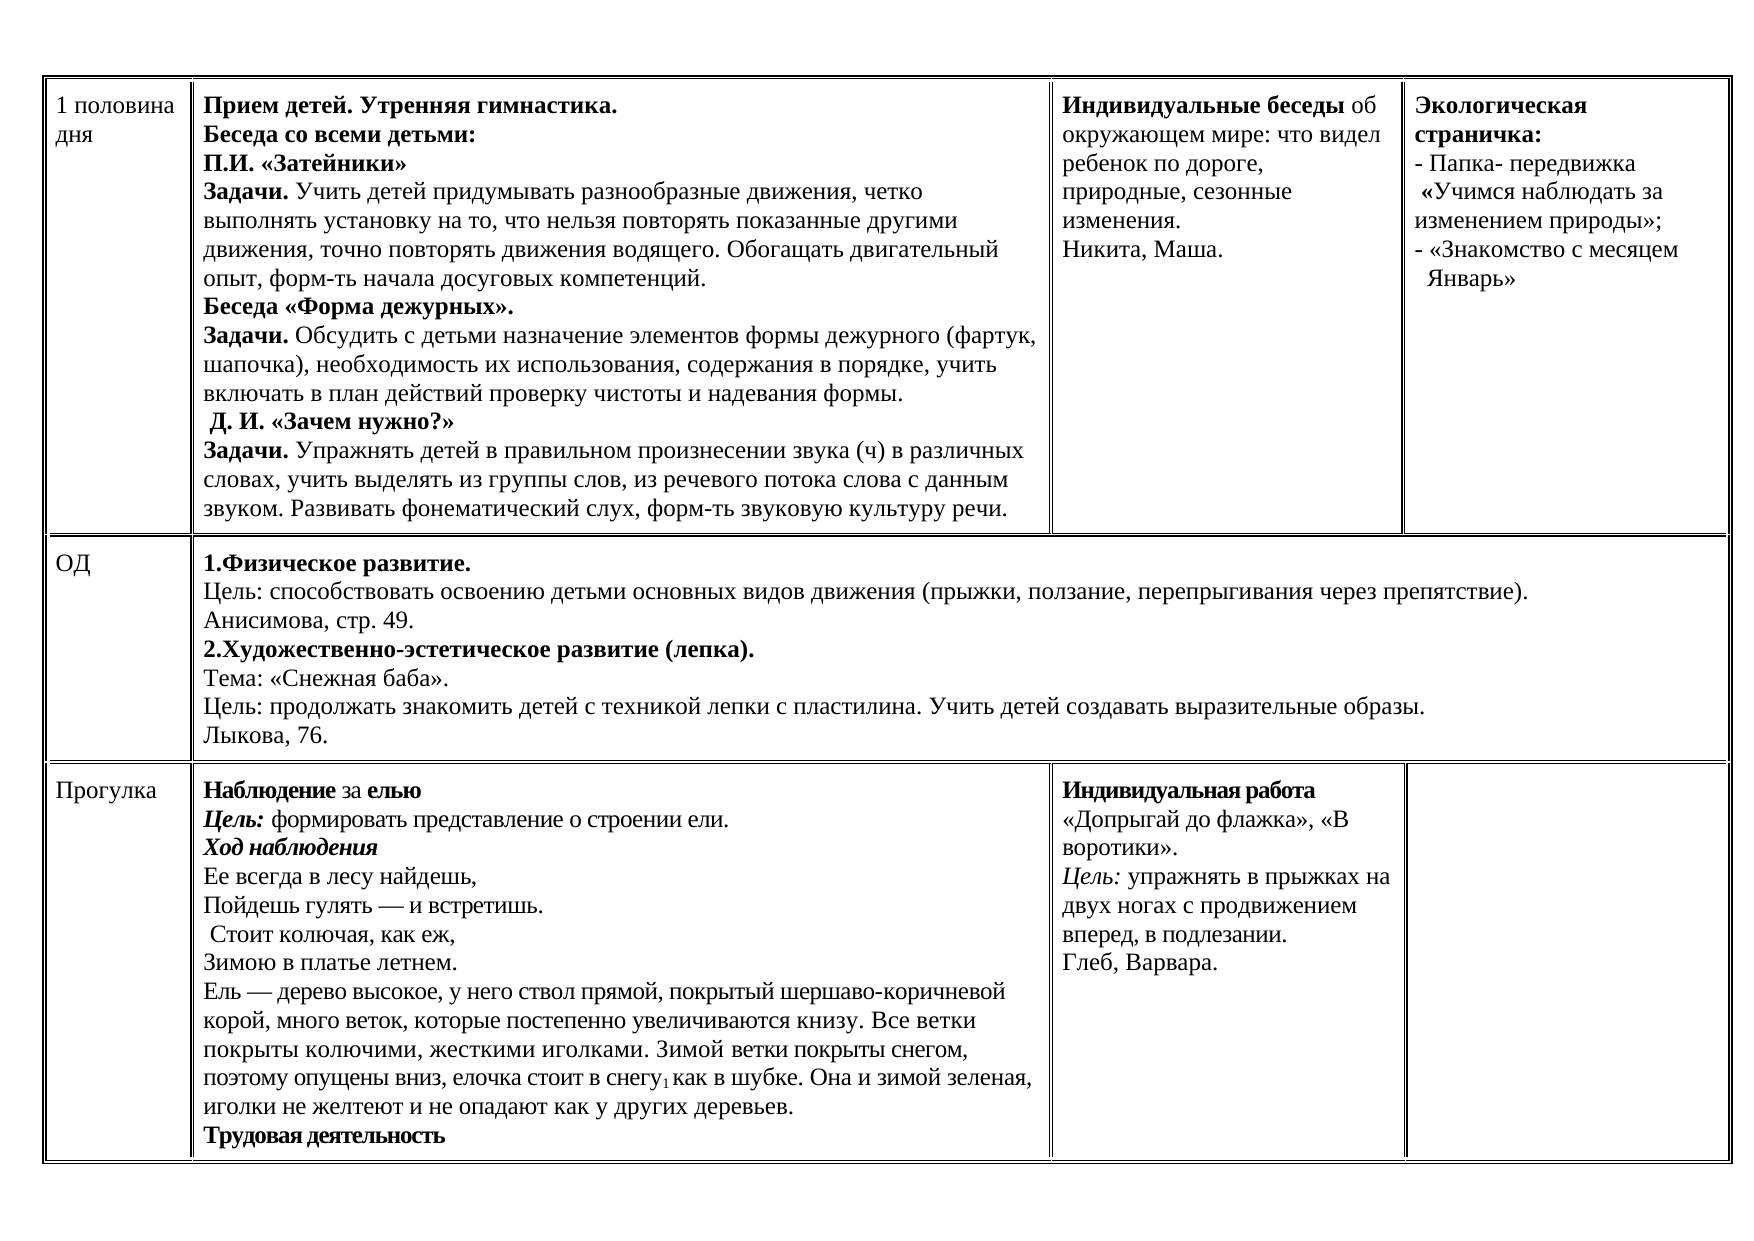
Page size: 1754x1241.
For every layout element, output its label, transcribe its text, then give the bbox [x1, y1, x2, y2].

table_cell Прием детей. Утренняя гимнастика. Беседа со всеми детьми: П.И. «Затейники» Задачи. Учить детей придумывать разнообразные движения, четко выполнять установку на то, что нельзя повторять показанные другими движения, точно повторять движения водящего. Обогащать двигательный опыт, форм-ть начала досуговых компетенций. Беседа «Форма дежурных». Задачи. Обсудить с детьми назначение элементов формы дежурного (фартук, шапочка), необходимость их использования, содержания в порядке, учить включать в план действий проверку чистоты и надевания формы. Д. И. «Зачем нужно?» Задачи. Упражнять детей в правильном произнесении звука (ч) в различных словах, учить выделять из группы слов, из речевого потока слова с данным звуком. Развивать фонематический слух, форм-ть звуковую культуру речи. [192, 79, 1051, 532]
table_cell Индивидуальные беседы об окружающем мире: что видел ребенок по дороге, природные, сезонные изменения. Никита, Маша. [1051, 79, 1403, 532]
table_cell Прогулка [44, 760, 192, 1160]
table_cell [1051, 761, 1406, 1160]
table_cell Экологическая страничка: - Папка- передвижка «Учимся наблюдать за изменением природы»; - «Знакомство с месяцем Январь» [1403, 79, 1728, 532]
table_cell [1406, 760, 1731, 1160]
table_cell 1.Физическое развитие. Цель: способствовать освоению детьми основных видов движения (прыжки, ползание, перепрыгивания через препятствие). Анисимова, стр. 49. 2.Художественно-эстетическое развитие (лепка). Тема: «Снежная баба». Цель: продолжать знакомить детей с техникой лепки с пластилина. Учить детей создавать выразительные образы. Лыкова, 76. [192, 533, 1731, 760]
table_cell 1 половина дня [47, 79, 192, 532]
table_cell ОД [44, 533, 192, 760]
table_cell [192, 761, 1051, 1160]
